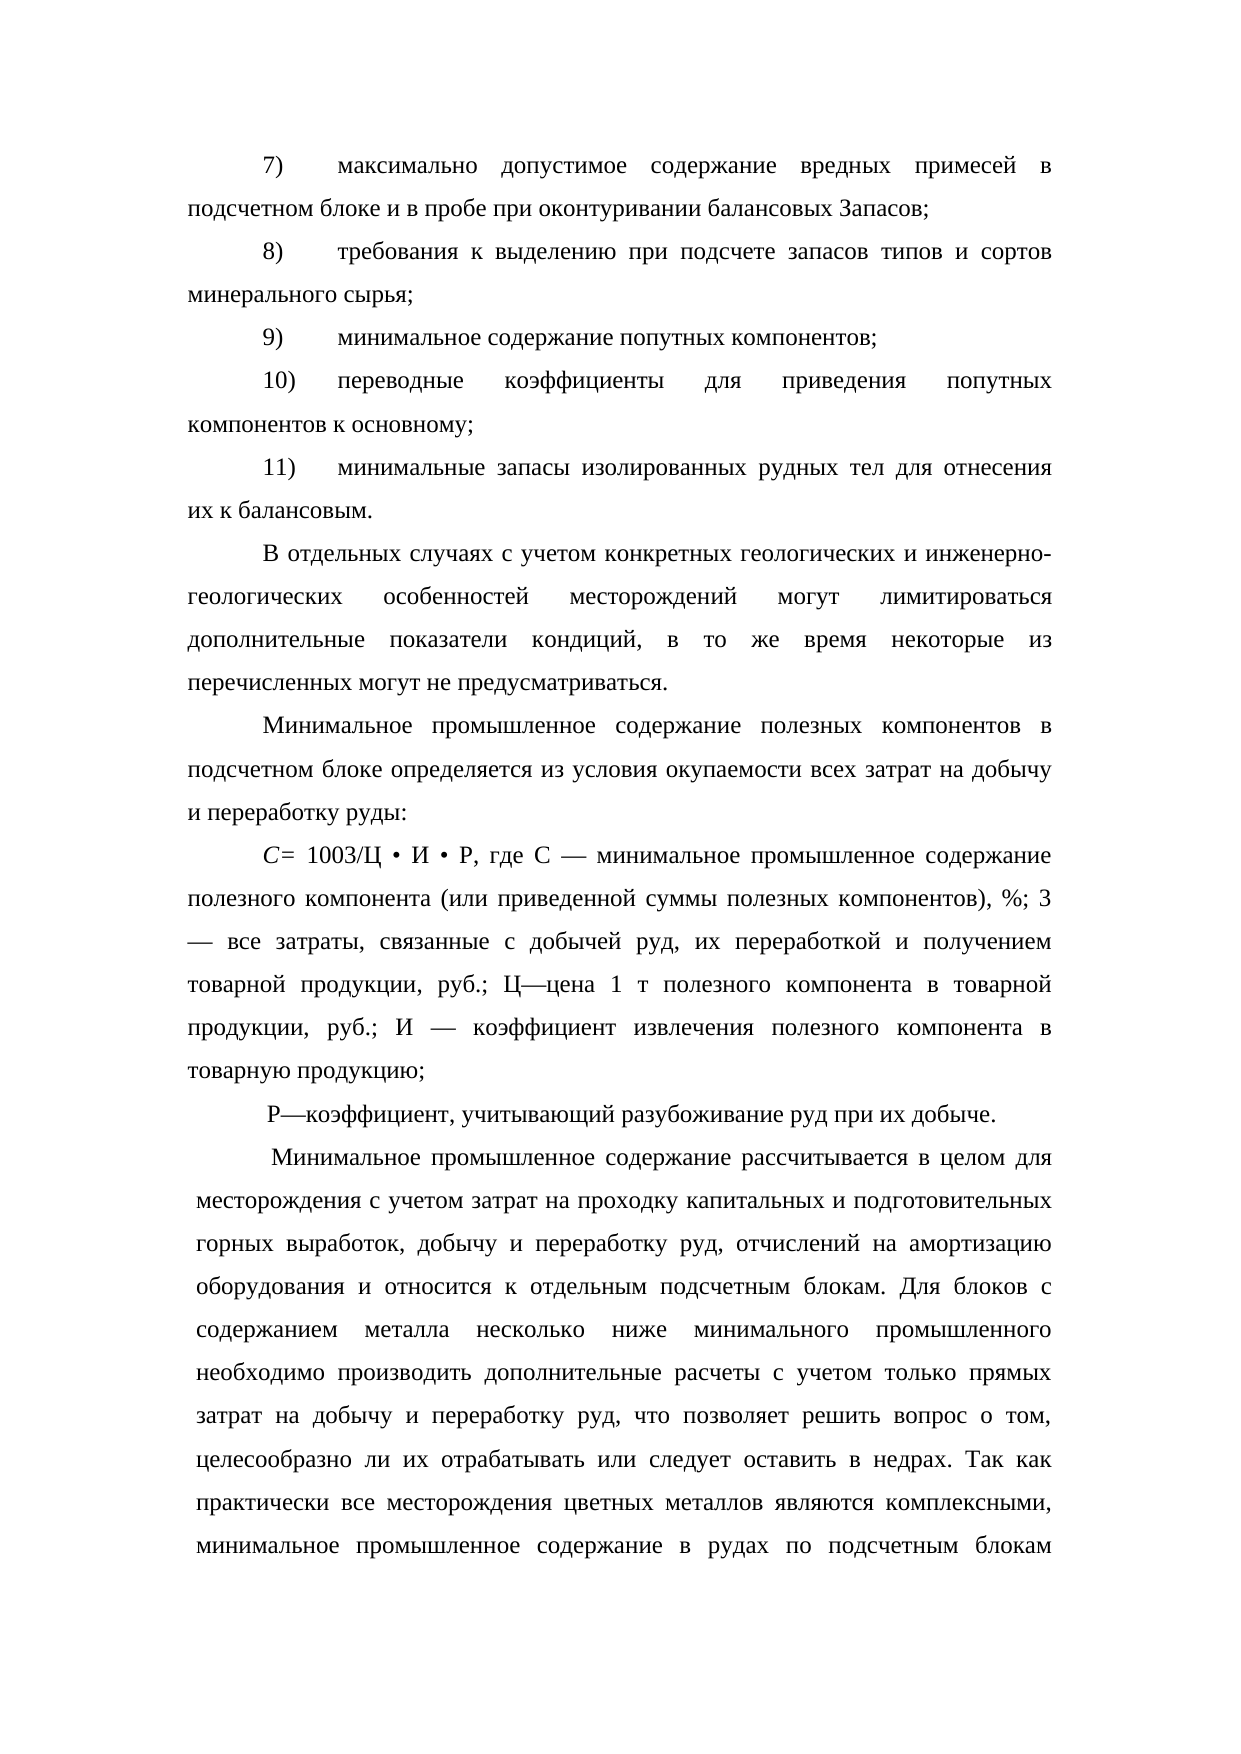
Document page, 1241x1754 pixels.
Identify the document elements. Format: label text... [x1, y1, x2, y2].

list требования к выделению при подсчете запасов типов и сортов минерального сырья; [187, 236, 1053, 308]
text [196, 1142, 1053, 1559]
text С= 1003/Ц • И • Р, где С — минимальное промышленное содержание полезного компонента (или приведенной суммы полезных компонентов), %; 3 — все затраты, связанные с добычей руд, их переработкой и получением товарной продукции, руб.; Ц—цена 1 т полезного компонента в товарной продукции, руб.; И — коэффициент извлечения полезного компонента в товарную продукцию; [187, 840, 1053, 1084]
text Р—коэффициент, учитывающий разубоживание руд при их добыче. [192, 1099, 1053, 1127]
list переводные коэффициенты для приведения попутных компонентов к основному; [187, 366, 1053, 437]
list минимальное содержание попутных компонентов; [187, 322, 1053, 351]
text Минимальное промышленное содержание полезных компонентов в подсчетном блоке определяется из условия окупаемости всех затрат на добычу и переработку руды: [187, 711, 1053, 826]
text В отдельных случаях с учетом конкретных геологических и инженерно-геологических особенностей месторождений могут лимитироваться дополнительные показатели кондиций, в то же время некоторые из перечисленных могут не предусматриваться. [187, 538, 1053, 696]
list максимально допустимое содержание вредных примесей в подсчетном блоке и в пробе при оконтуривании балансовых Запасов; [187, 150, 1053, 222]
list минимальные запасы изолированных рудных тел для отнесения их к балансовым. [187, 452, 1053, 524]
